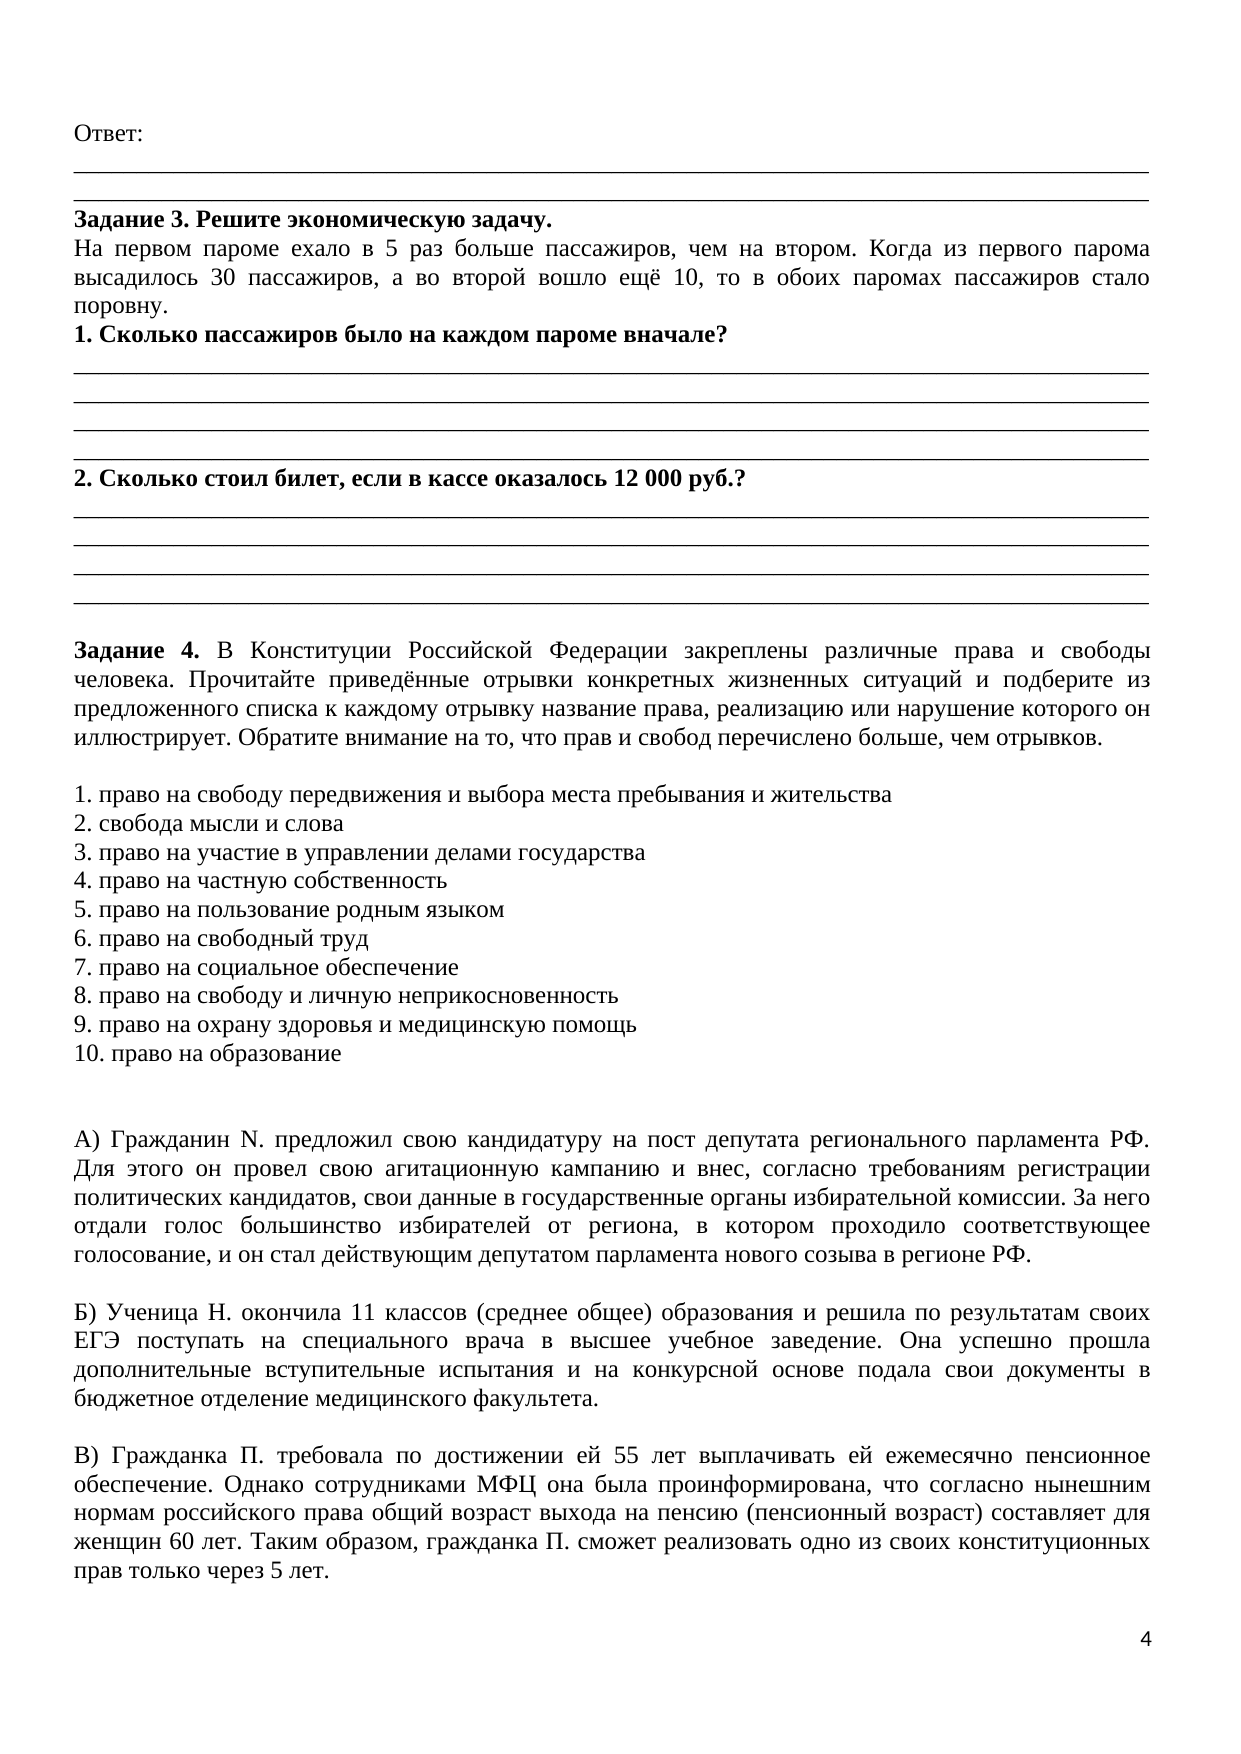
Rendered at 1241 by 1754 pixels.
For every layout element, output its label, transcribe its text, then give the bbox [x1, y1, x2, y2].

text 4. право на частную собственность [74, 866, 1152, 894]
text 8. право на свободу и личную неприкосновенность [74, 981, 1152, 1009]
text 1. право на свободу передвижения и выбора места пребывания и жительства [74, 779, 1152, 808]
text ________________________________________________________________________________________________________________________________________________________________________________________________________________________________________________________________________________________________________________________________________________________ [74, 492, 1152, 607]
text А) Гражданин N. предложил свою кандидатуру на пост депутата регионального парламента РФ. Для этого он провел свою агитационную кампанию и внес, согласно требованиям регистрации политических кандидатов, свои данные в государственные органы избирательной комиссии. За него отдали голос большинство избирателей от региона, в котором проходило соответствующее голосование, и он стал действующим депутатом парламента нового созыва в регионе РФ. [74, 1124, 1152, 1268]
text Задание 3. Решите экономическую задачу. [74, 204, 1152, 233]
text В) Гражданка П. требовала по достижении ей 55 лет выплачивать ей ежемесячно пенсионное обеспечение. Однако сотрудниками МФЦ она была проинформирована, что согласно нынешним нормам российского права общий возраст выхода на пенсию (пенсионный возраст) составляет для женщин 60 лет. Таким образом, гражданка П. сможет реализовать одно из своих конституционных прав только через 5 лет. [74, 1440, 1152, 1584]
text Б) Ученица Н. окончила 11 классов (среднее общее) образования и решила по результатам своих ЕГЭ поступать на специального врача в высшее учебное заведение. Она успешно прошла дополнительные вступительные испытания и на конкурсной основе подала свои документы в бюджетное отделение медицинского факультета. [74, 1297, 1152, 1412]
text ________________________________________________________________________________________________________________________________________________________________________________________________________________________________________________________________________________________________________________________________________________________ [74, 348, 1152, 463]
text 2. свобода мысли и слова [74, 808, 1152, 837]
text 5. право на пользование родным языком [74, 894, 1152, 923]
text Ответ: ____________________________________________________________________________________________________________________________________________________________________________ [74, 118, 1152, 204]
text 6. право на свободный труд [74, 923, 1152, 952]
text 7. право на социальное обеспечение [74, 952, 1152, 981]
text 9. право на охрану здоровья и медицинскую помощь [74, 1009, 1152, 1038]
text 1. Сколько пассажиров было на каждом пароме вначале? [74, 319, 1152, 348]
text 10. право на образование [74, 1038, 1152, 1067]
text 3. право на участие в управлении делами государства [74, 837, 1152, 866]
text На первом пароме ехало в 5 раз больше пассажиров, чем на втором. Когда из первого парома высадилось 30 пассажиров, а во второй вошло ещё 10, то в обоих паромах пассажиров стало поровну. [74, 233, 1152, 319]
text 2. Сколько стоил билет, если в кассе оказалось 12 000 руб.? [74, 463, 1152, 492]
text Задание 4. В Конституции Российской Федерации закреплены различные права и свободы человека. Прочитайте приведённые отрывки конкретных жизненных ситуаций и подберите из предложенного списка к каждому отрывку название права, реализацию или нарушение которого он иллюстрирует. Обратите внимание на то, что прав и свобод перечислено больше, чем отрывков. [74, 636, 1152, 751]
